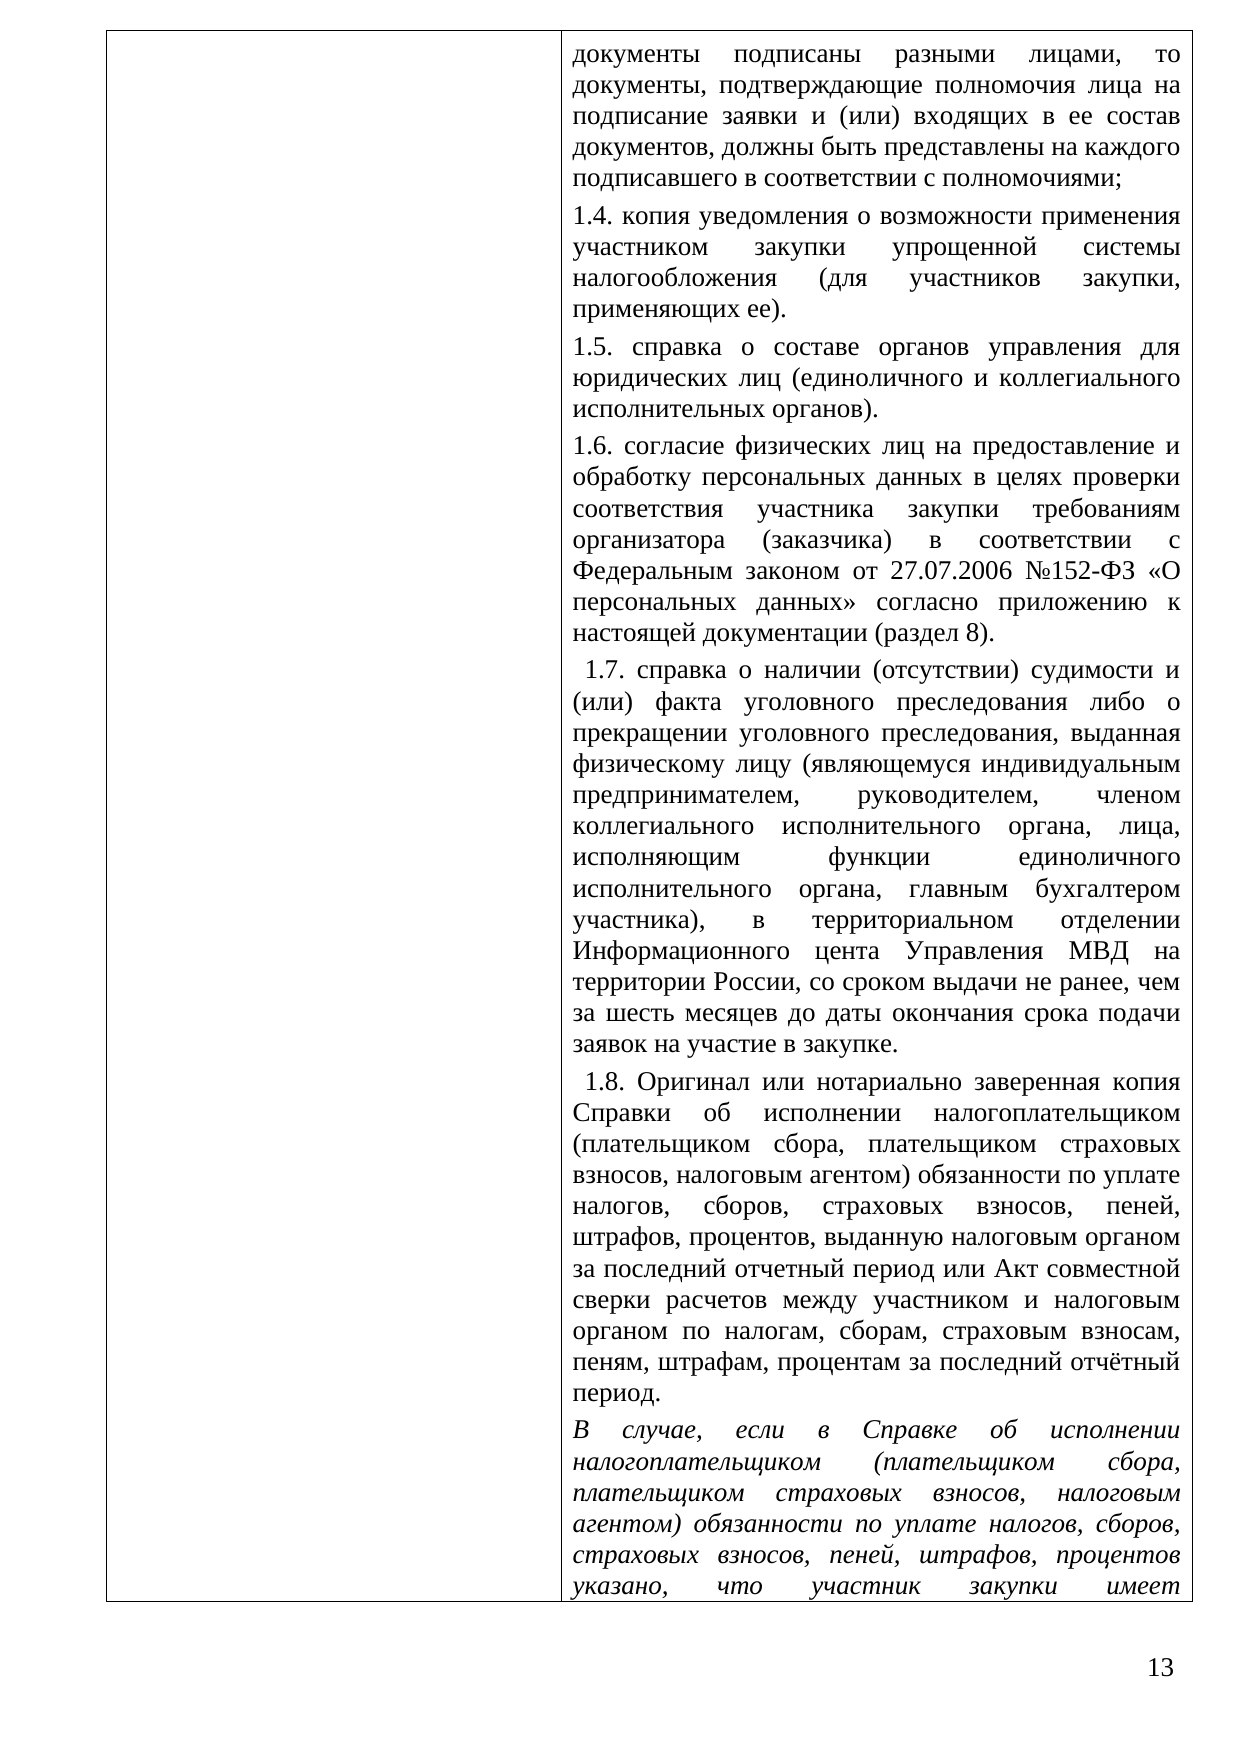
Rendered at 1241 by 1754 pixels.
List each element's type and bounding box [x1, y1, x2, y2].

table_cell [562, 31, 1192, 1601]
table_cell [107, 31, 561, 1601]
